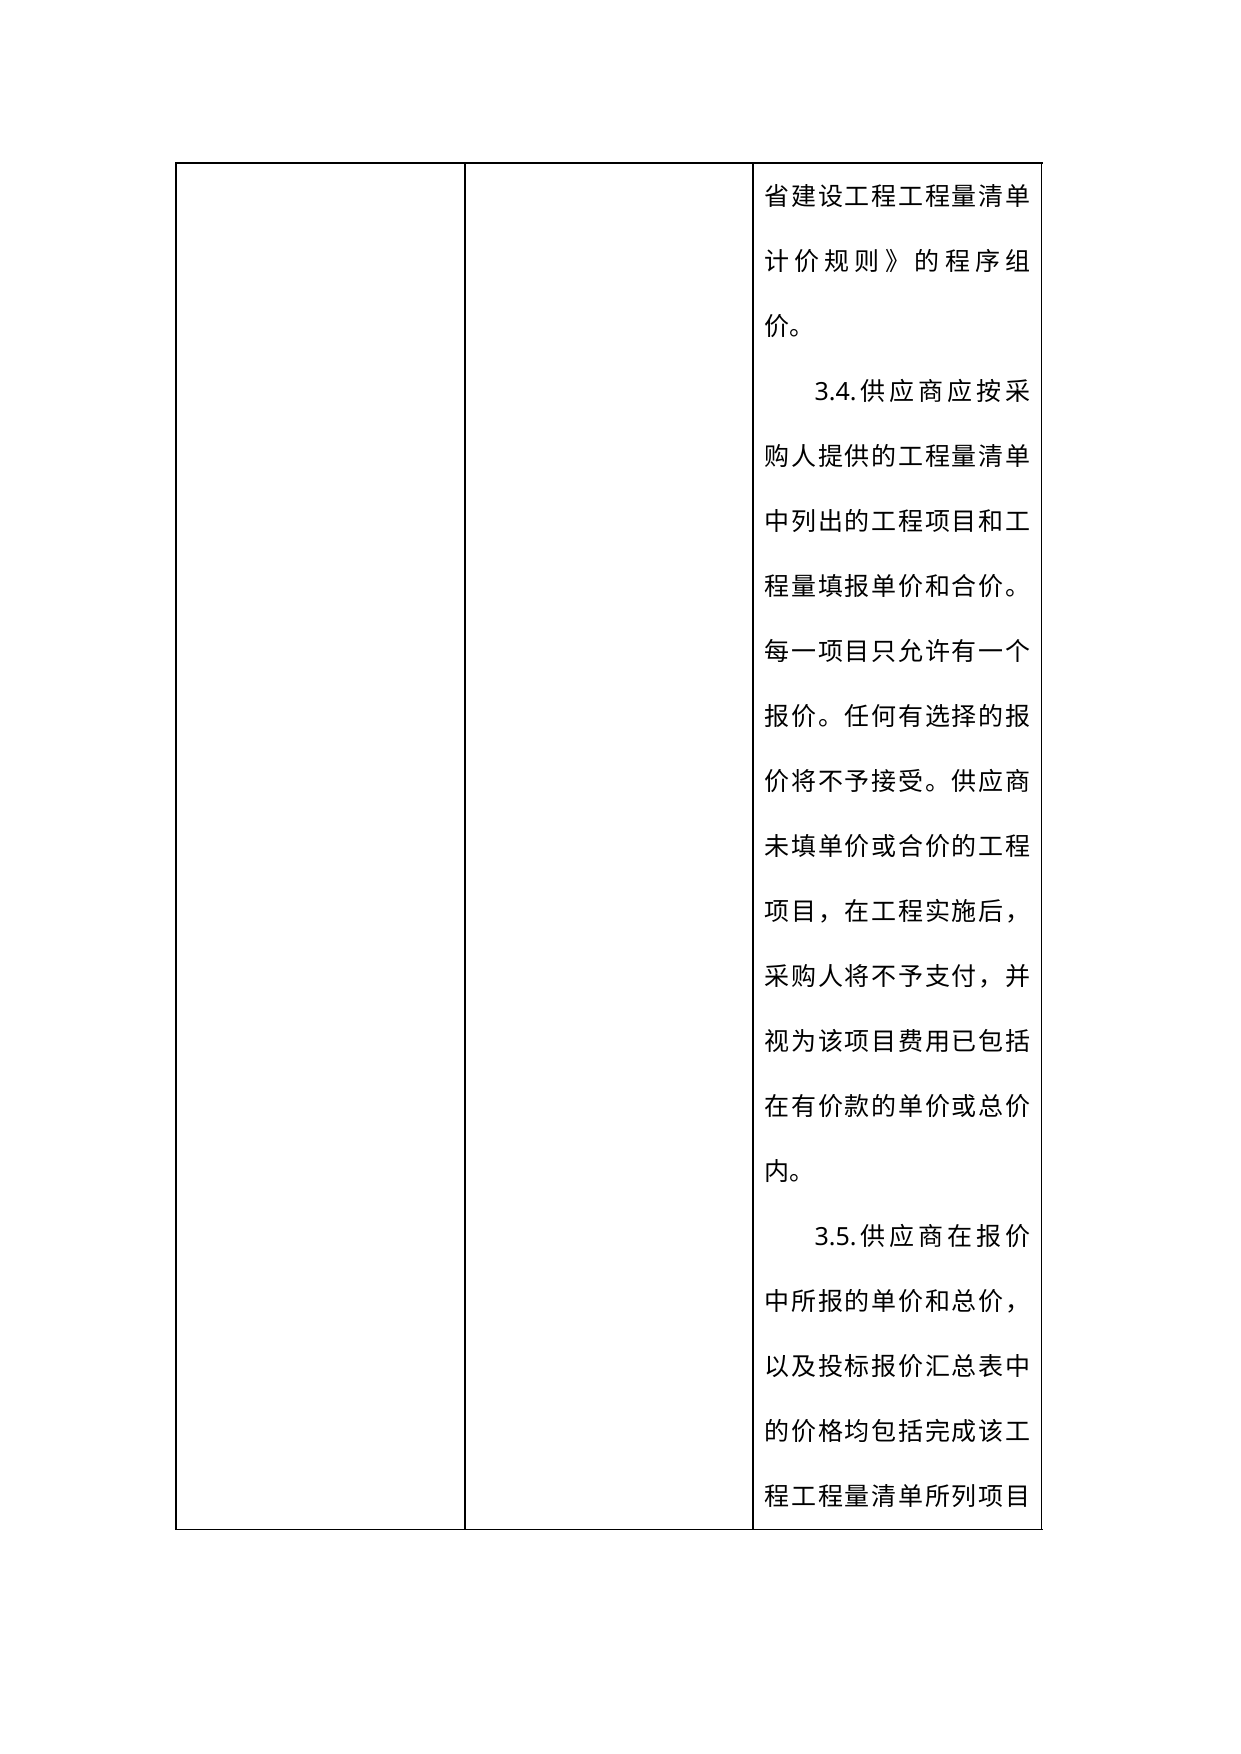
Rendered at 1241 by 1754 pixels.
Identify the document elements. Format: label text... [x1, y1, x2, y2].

table_cell 1 [177, 164, 464, 1528]
table_cell [466, 164, 752, 1528]
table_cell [754, 164, 1041, 1528]
